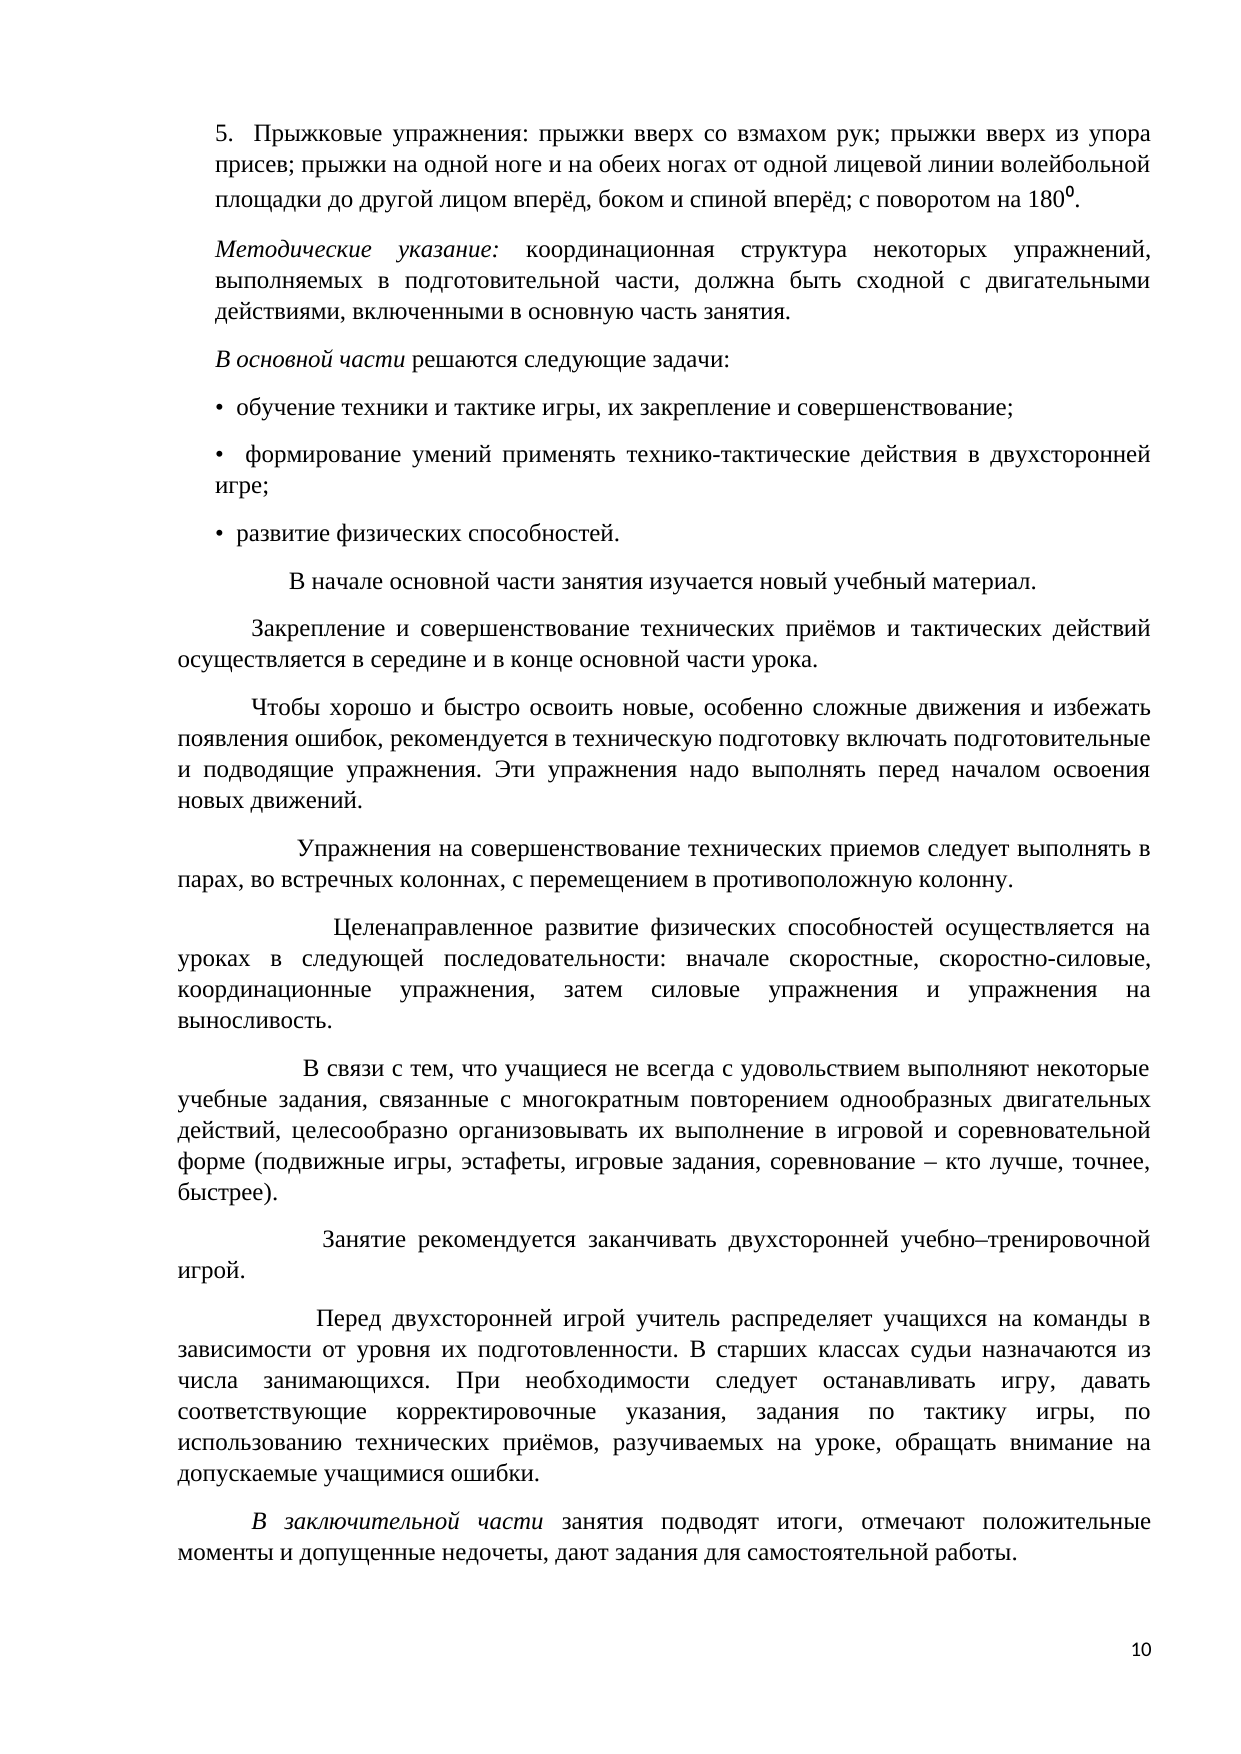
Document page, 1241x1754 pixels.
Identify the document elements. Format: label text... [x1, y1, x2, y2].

text Методические указание: координационная структура некоторых упражнений, выполняемых в подготовительной части, должна быть сходной с двигательными действиями, включенными в основную часть занятия. [215, 234, 1152, 325]
text В заключительной части занятия подводят итоги, отмечают положительные моменты и допущенные недочеты, дают задания для самостоятельной работы. [177, 1506, 1152, 1566]
text Закрепление и совершенствование технических приёмов и тактических действий осуществляется в середине и в конце основной части урока. [177, 613, 1152, 673]
text Перед двухсторонней игрой учитель распределяет учащихся на команды в зависимости от уровня их подготовленности. В старших классах судьи назначаются из числа занимающихся. При необходимости следует останавливать игру, давать соответствующие корректировочные указания, задания по тактику игры, по использованию технических приёмов, разучиваемых на уроке, обращать внимание на допускаемые учащимися ошибки. [177, 1303, 1152, 1487]
text • развитие физических способностей. [215, 518, 1152, 547]
text Чтобы хорошо и быстро освоить новые, особенно сложные движения и избежать появления ошибок, рекомендуется в техническую подготовку включать подготовительные и подводящие упражнения. Эти упражнения надо выполнять перед началом освоения новых движений. [177, 692, 1152, 814]
text Занятие рекомендуется заканчивать двухсторонней учебно–тренировочной игрой. [177, 1224, 1152, 1284]
text 5. Прыжковые упражнения: прыжки вверх со взмахом рук; прыжки вверх из упора присев; прыжки на одной ноге и на обеих ногах от одной лицевой линии волейбольной площадки до другой лицом вперёд, боком и спиной вперёд; с поворотом на 180⁰. [215, 118, 1152, 215]
text В основной части решаются следующие задачи: [215, 344, 1152, 373]
text Целенаправленное развитие физических способностей осуществляется на уроках в следующей последовательности: вначале скоростные, скоростно-силовые, координационные упражнения, затем силовые упражнения и упражнения на выносливость. [177, 912, 1152, 1034]
text В связи с тем, что учащиеся не всегда с удовольствием выполняют некоторые учебные задания, связанные с многократным повторением однообразных двигательных действий, целесообразно организовывать их выполнение в игровой и соревновательной форме (подвижные игры, эстафеты, игровые задания, соревнование – кто лучше, точнее, быстрее). [177, 1053, 1152, 1206]
text Упражнения на совершенствование технических приемов следует выполнять в парах, во встречных колоннах, с перемещением в противоположную колонну. [177, 833, 1152, 893]
text В начале основной части занятия изучается новый учебный материал. [177, 566, 1152, 594]
text • формирование умений применять технико-тактические действия в двухсторонней игре; [215, 439, 1152, 499]
text • обучение техники и тактике игры, их закрепление и совершенствование; [215, 392, 1152, 420]
